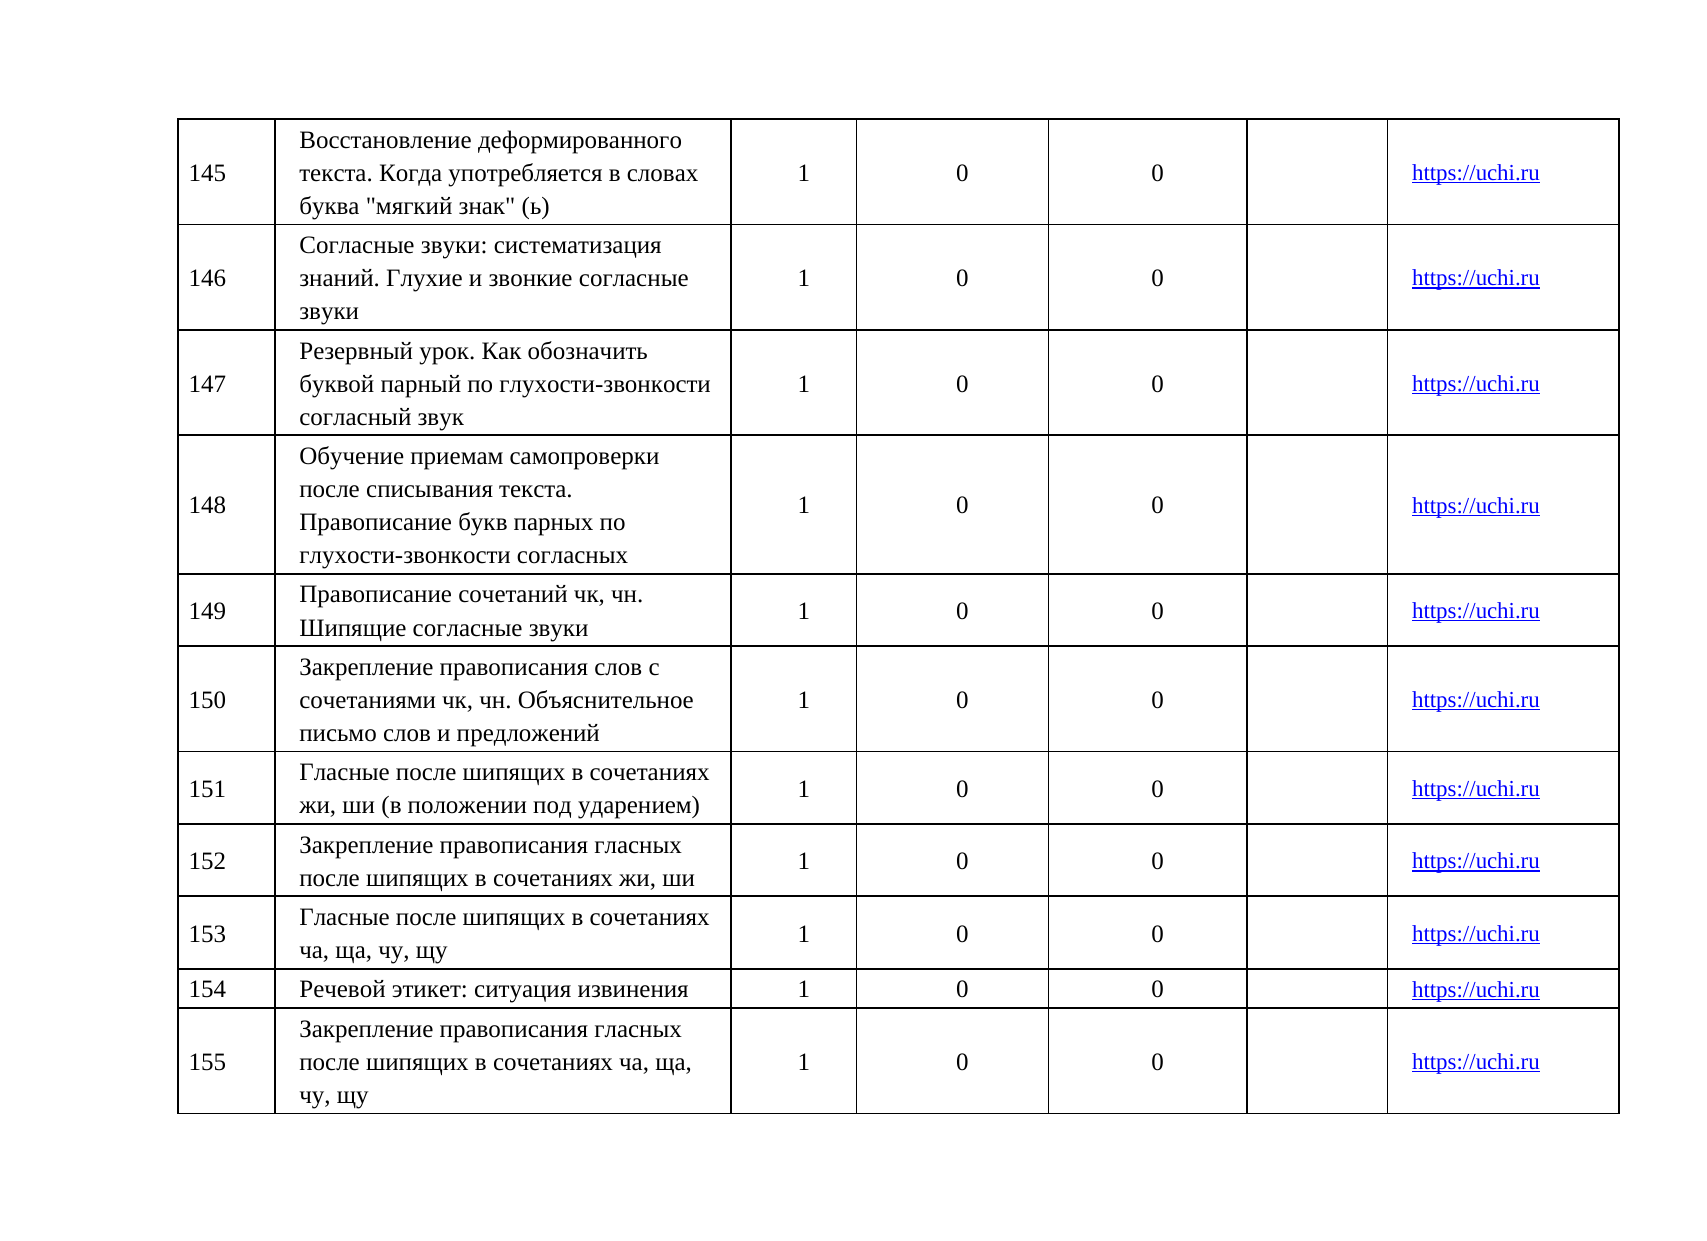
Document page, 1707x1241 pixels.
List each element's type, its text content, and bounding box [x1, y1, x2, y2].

table_cell Речевой этикет: ситуация извинения [276, 970, 730, 1007]
table_cell 155 [179, 1009, 274, 1113]
table_cell Гласные после шипящих в сочетаниях ча, ща, чу, щу [276, 897, 730, 968]
table_cell 0 [1049, 436, 1246, 573]
table_cell Восстановление деформированного текста. Когда употребляется в словах буква "мягкий знак" (ь) [276, 120, 730, 223]
table_cell [1248, 436, 1387, 573]
table_cell Обучение приемам самопроверки после списывания текста. Правописание букв парных по глухости-звонкости согласных [276, 436, 730, 573]
table_cell 147 [179, 331, 274, 434]
table_cell 0 [1049, 970, 1246, 1007]
table_cell [1248, 120, 1387, 223]
table_cell https://uchi.ru [1388, 897, 1618, 968]
table_cell Резервный урок. Как обозначить буквой парный по глухости-звонкости согласный звук [276, 331, 730, 434]
table_cell 0 [857, 970, 1048, 1007]
table_cell 0 [1049, 1009, 1246, 1113]
table_cell 0 [1049, 647, 1246, 751]
table_cell 1 [732, 647, 856, 751]
table_cell [1248, 647, 1387, 751]
table_cell [1248, 225, 1387, 329]
table_cell Правописание сочетаний чк, чн. Шипящие согласные звуки [276, 575, 730, 645]
table_cell 1 [732, 970, 856, 1007]
table_cell [1248, 897, 1387, 968]
table_cell https://uchi.ru [1388, 575, 1618, 645]
table_cell Гласные после шипящих в сочетаниях жи, ши (в положении под ударением) [276, 752, 730, 823]
table_cell 146 [179, 225, 274, 329]
table_cell Закрепление правописания слов с сочетаниями чк, чн. Объяснительное письмо слов и предложений [276, 647, 730, 751]
table_cell https://uchi.ru [1388, 331, 1618, 434]
table_cell 153 [179, 897, 274, 968]
table_cell 0 [1049, 575, 1246, 645]
table_cell [1248, 752, 1387, 823]
table_cell 1 [732, 825, 856, 895]
table_cell 0 [857, 575, 1048, 645]
table_cell 152 [179, 825, 274, 895]
table_cell [1248, 825, 1387, 895]
table_cell 1 [732, 575, 856, 645]
table_cell 0 [857, 331, 1048, 434]
table_cell [1248, 331, 1387, 434]
table_cell https://uchi.ru [1388, 120, 1618, 223]
table_cell https://uchi.ru [1388, 436, 1618, 573]
table_cell Закрепление правописания гласных после шипящих в сочетаниях жи, ши [276, 825, 730, 895]
table_cell 0 [857, 436, 1048, 573]
table_cell [1248, 1009, 1387, 1113]
table_cell https://uchi.ru [1388, 825, 1618, 895]
table_cell 145 [179, 120, 274, 223]
table_cell 0 [1049, 825, 1246, 895]
table_cell 0 [1049, 897, 1246, 968]
table_cell 154 [179, 970, 274, 1007]
table_cell 0 [857, 825, 1048, 895]
table_cell 1 [732, 225, 856, 329]
table_cell 0 [1049, 225, 1246, 329]
table_cell 0 [857, 1009, 1048, 1113]
table_cell https://uchi.ru [1388, 1009, 1618, 1113]
table_cell 1 [732, 752, 856, 823]
table_cell 0 [1049, 120, 1246, 223]
table_cell 1 [732, 436, 856, 573]
table_cell https://uchi.ru [1388, 225, 1618, 329]
table_cell 150 [179, 647, 274, 751]
table_cell 0 [857, 120, 1048, 223]
table_cell 1 [732, 120, 856, 223]
table_cell [1248, 970, 1387, 1007]
table_cell 1 [732, 331, 856, 434]
table_cell 1 [732, 1009, 856, 1113]
table_cell 0 [1049, 752, 1246, 823]
table_cell https://uchi.ru [1388, 752, 1618, 823]
table_cell [1248, 575, 1387, 645]
table_cell https://uchi.ru [1388, 647, 1618, 751]
table_cell 0 [857, 647, 1048, 751]
table_cell 0 [857, 752, 1048, 823]
table_cell 1 [732, 897, 856, 968]
table_cell 148 [179, 436, 274, 573]
table_cell 149 [179, 575, 274, 645]
table_cell 0 [857, 225, 1048, 329]
table_cell Согласные звуки: систематизация знаний. Глухие и звонкие согласные звуки [276, 225, 730, 329]
table_cell 151 [179, 752, 274, 823]
table_cell Закрепление правописания гласных после шипящих в сочетаниях ча, ща, чу, щу [276, 1009, 730, 1113]
table_cell https://uchi.ru [1388, 970, 1618, 1007]
table_cell 0 [1049, 331, 1246, 434]
table_cell 0 [857, 897, 1048, 968]
